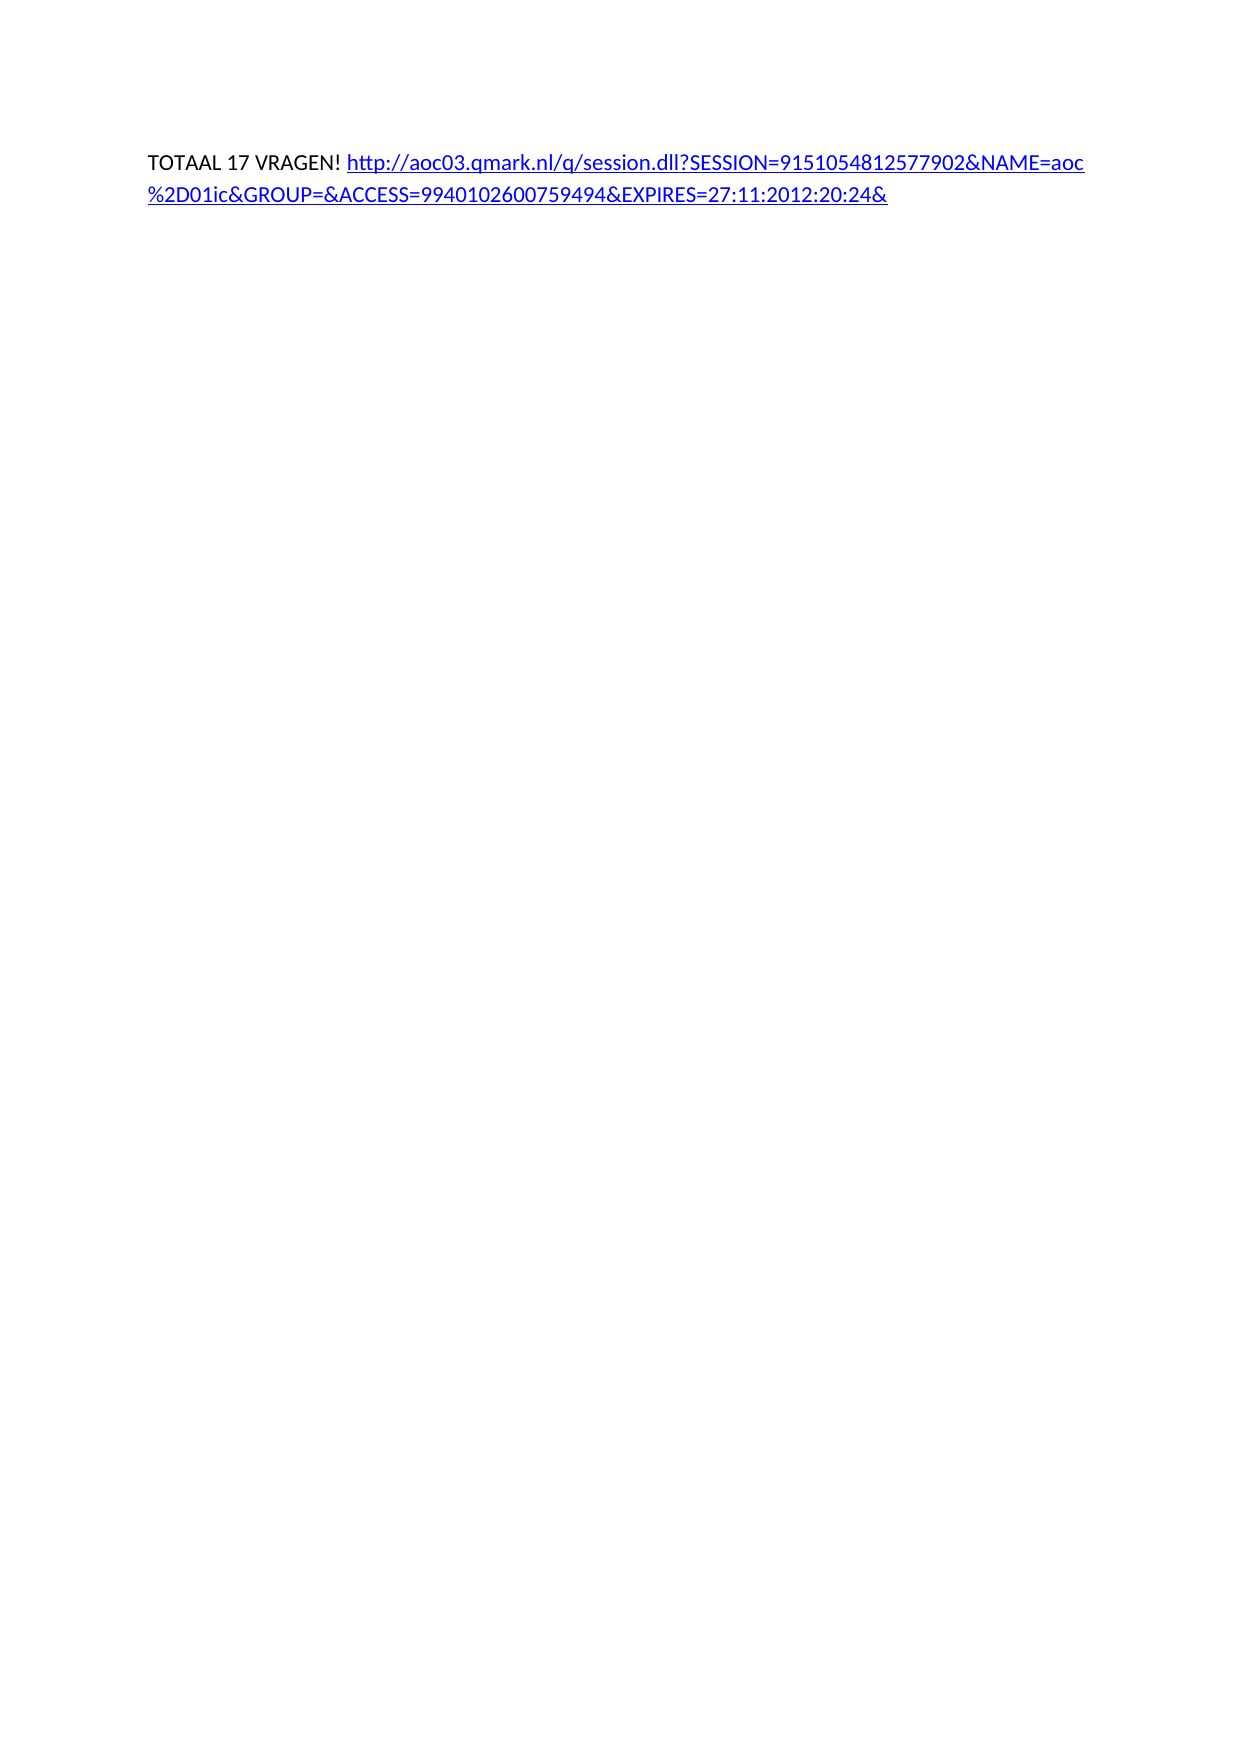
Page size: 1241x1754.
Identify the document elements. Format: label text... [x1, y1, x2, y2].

text TOTAAL 17 VRAGEN! http://aoc03.qmark.nl/q/session.dll?SESSION=9151054812577902&NAME=aoc%2D01ic&GROUP=&ACCESS=9940102600759494&EXPIRES=27:11:2012:20:24& [148, 148, 1093, 208]
